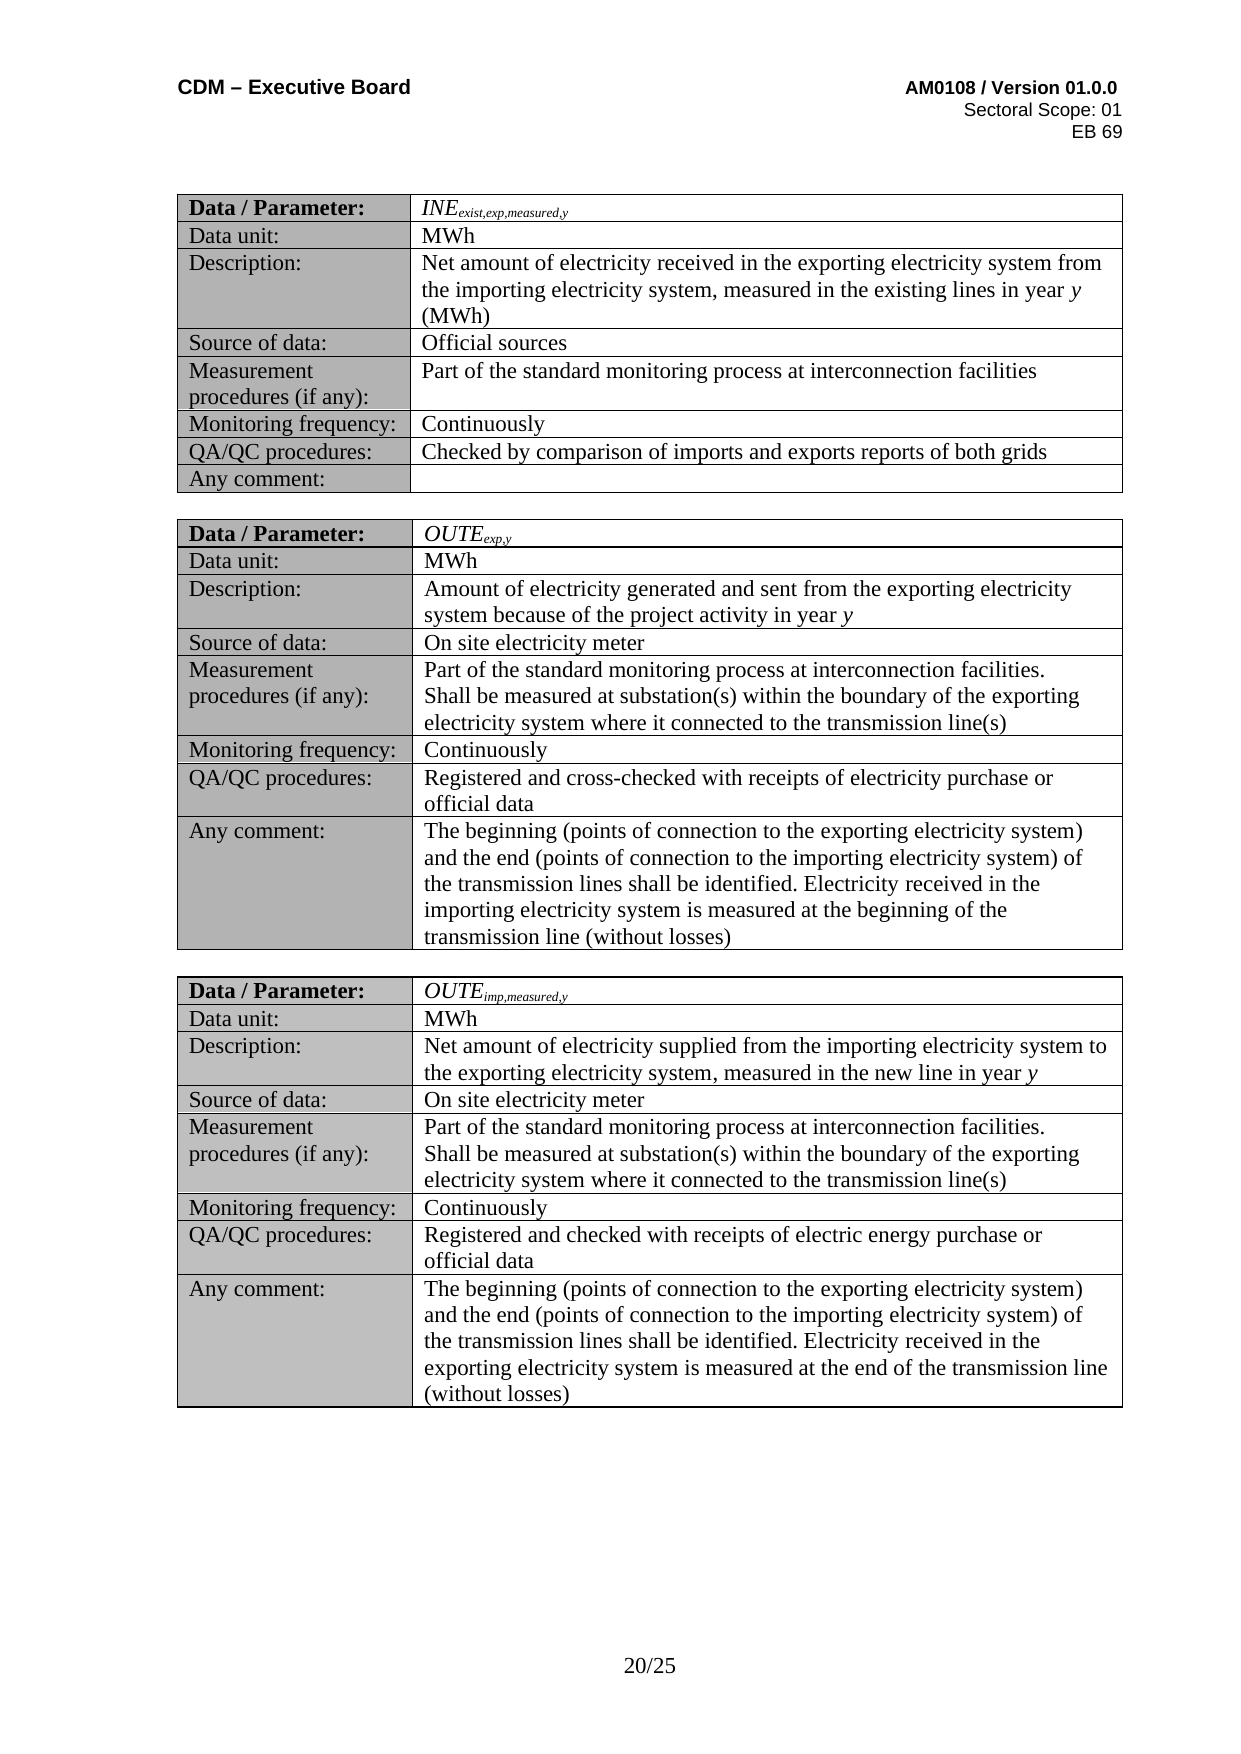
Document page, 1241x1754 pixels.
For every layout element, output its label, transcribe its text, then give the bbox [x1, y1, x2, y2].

table_cell Net amount of electricity received in the exporting electricity system from the importing electricity system, measured in the existing lines in year y (MWh) [411, 249, 1122, 328]
table_cell QA/QC procedures: [178, 438, 410, 464]
table_cell MWh [413, 1005, 1122, 1031]
table_cell Any comment: [178, 465, 410, 492]
table_cell Source of data: [178, 1086, 412, 1112]
table_cell Measurement procedures (if any): [178, 1114, 412, 1192]
table_cell Checked by comparison of imports and exports reports of both grids [411, 438, 1122, 464]
table_cell On site electricity meter [413, 1086, 1122, 1112]
table_cell Measurement procedures (if any): [178, 656, 412, 735]
table_cell Net amount of electricity supplied from the importing electricity system to the exporting electricity system, measured in the new line in year y [413, 1032, 1122, 1085]
table_cell Description: [178, 249, 410, 328]
table_cell Monitoring frequency: [178, 411, 410, 437]
table_cell MWh [413, 548, 1122, 574]
table_cell Description: [178, 575, 412, 628]
table_cell Continuously [413, 736, 1122, 762]
table_cell Measurement procedures (if any): [178, 357, 410, 409]
table_cell Description: [178, 1032, 412, 1085]
table_cell Data unit: [178, 548, 412, 574]
table_cell Any comment: [178, 817, 412, 949]
table_cell Amount of electricity generated and sent from the exporting electricity system because of the project activity in year y [413, 575, 1122, 628]
table_header INEexist,exp,measured,y [411, 195, 1122, 221]
table_cell Registered and cross-checked with receipts of electricity purchase or official data [413, 764, 1122, 816]
table_header Data / Parameter: [178, 195, 410, 221]
table_cell Registered and checked with receipts of electric energy purchase or official data [413, 1221, 1122, 1274]
table_header OUTEimp,measured,y [413, 978, 1122, 1004]
table_header Data / Parameter: [178, 978, 412, 1004]
table_cell Monitoring frequency: [178, 736, 412, 762]
table_header Data / Parameter: [178, 520, 412, 546]
table_cell Part of the standard monitoring process at interconnection facilities. Shall be measured at substation(s) within the boundary of the exporting electricity system where it connected to the transmission line(s) [413, 1114, 1122, 1192]
table_cell Any comment: [178, 1275, 412, 1406]
table_cell The beginning (points of connection to the exporting electricity system) and the end (points of connection to the importing electricity system) of the transmission lines shall be identified. Electricity received in the importing electricity system is measured at the beginning of the transmission line (without losses) [413, 817, 1122, 949]
table_header OUTEexp,y [413, 520, 1122, 546]
table_cell Part of the standard monitoring process at interconnection facilities [411, 357, 1122, 409]
table_cell Continuously [411, 411, 1122, 437]
table_cell Source of data: [178, 629, 412, 655]
table_cell Monitoring frequency: [178, 1194, 412, 1220]
table_cell Official sources [411, 329, 1122, 356]
table_cell Source of data: [178, 329, 410, 356]
table_cell Data unit: [178, 1005, 412, 1031]
table_cell QA/QC procedures: [178, 764, 412, 816]
table_cell Data unit: [178, 222, 410, 248]
table_cell The beginning (points of connection to the exporting electricity system) and the end (points of connection to the importing electricity system) of the transmission lines shall be identified. Electricity received in the exporting electricity system is measured at the end of the transmission line (without losses) [413, 1275, 1122, 1406]
table_cell QA/QC procedures: [178, 1221, 412, 1274]
table_cell Part of the standard monitoring process at interconnection facilities. Shall be measured at substation(s) within the boundary of the exporting electricity system where it connected to the transmission line(s) [413, 656, 1122, 735]
table_cell Continuously [413, 1194, 1122, 1220]
table_cell [411, 465, 1122, 492]
table_cell On site electricity meter [413, 629, 1122, 655]
table_cell MWh [411, 222, 1122, 248]
